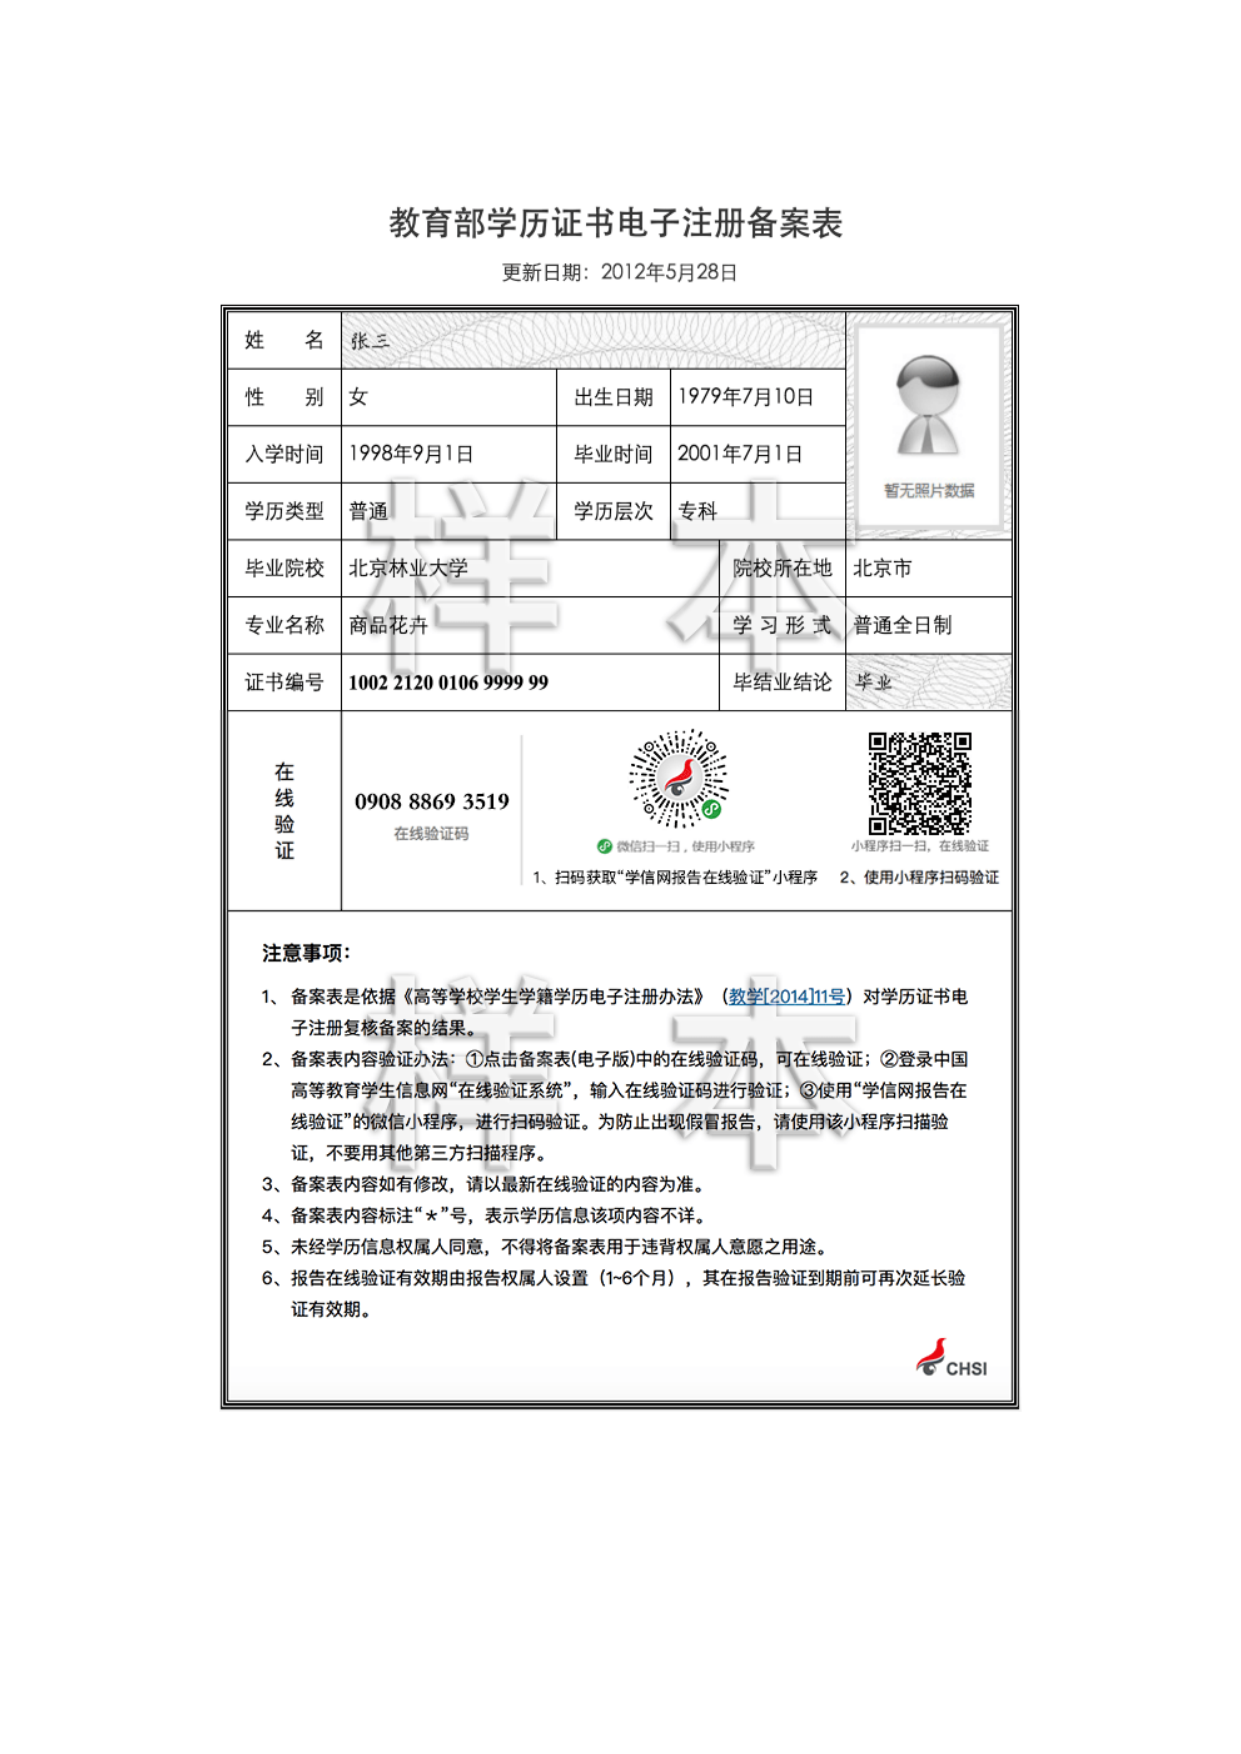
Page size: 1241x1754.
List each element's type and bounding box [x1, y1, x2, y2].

picture [187, 162, 1053, 1442]
